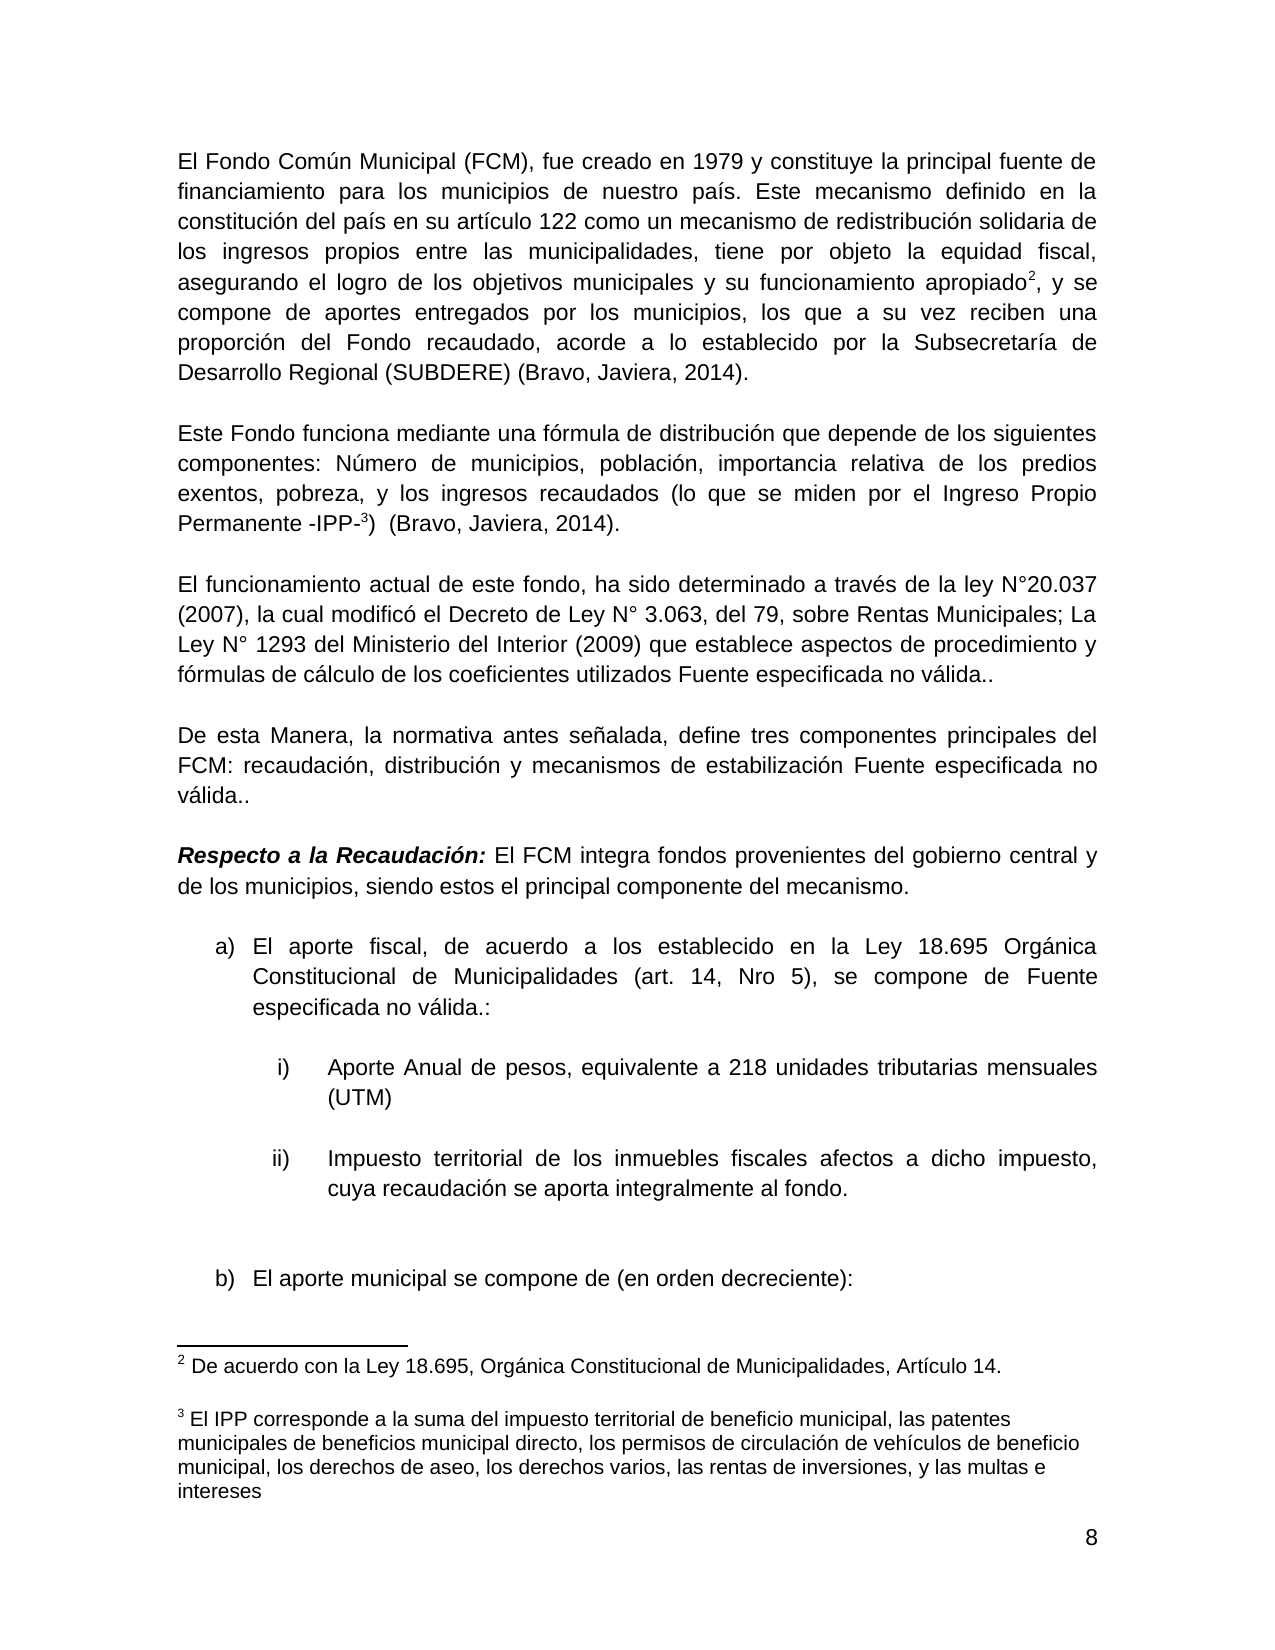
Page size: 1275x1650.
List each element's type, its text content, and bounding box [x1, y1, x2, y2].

text Respecto a la Recaudación: El FCM integra fondos provenientes del gobierno central y de los municipios, siendo estos el principal componente del mecanismo. [177, 842, 1098, 899]
text De esta Manera, la normativa antes señalada, define tres componentes principales del FCM: recaudación, distribución y mecanismos de estabilización . [177, 722, 1098, 808]
text Este Fondo funciona mediante una fórmula de distribución que depende de los siguientes componentes: Número de municipios, población, importancia relativa de los predios exentos, pobreza, y los ingresos recaudados (lo que se miden por el Ingreso Propio Permanente -IPP-) . [177, 419, 1098, 536]
list Aporte Anual de pesos, equivalente a 218 unidades tributarias mensuales (UTM) [290, 1054, 1098, 1110]
list El aporte fiscal, de acuerdo a los establecido en la Ley 18.695 Orgánica Constitucional de Municipalidades (art. 14, Nro 5), se compone de : [215, 933, 1098, 1020]
list El aporte municipal se compone de (en orden decreciente): [215, 1265, 1098, 1292]
text El Fondo Común Municipal (FCM), fue creado en 1979 y constituye la principal fuente de financiamiento para los municipios de nuestro país. Este mecanismo definido en la constitución del país en su artículo 122 como un mecanismo de redistribución solidaria de los ingresos propios entre las municipalidades, tiene por objeto la equidad fiscal, asegurando el logro de los objetivos municipales y su funcionamiento apropiado, y se compone de aportes entregados por los municipios, los que a su vez reciben una proporción del Fondo recaudado, acorde a lo establecido por la Subsecretaría de Desarrollo Regional (SUBDERE) . [177, 148, 1098, 385]
list Impuesto territorial de los inmuebles fiscales afectos a dicho impuesto, cuya recaudación se aporta integralmente al fondo. [290, 1144, 1098, 1201]
text El funcionamiento actual de este fondo, ha sido determinado a través de la ley N°20.037 (2007), la cual modificó el Decreto de Ley N° 3.063, del 79, sobre Rentas Municipales; La Ley N° 1293 del Ministerio del Interior (2009) que establece aspectos de procedimiento y fórmulas de cálculo de los coeficientes utilizados . [177, 571, 1098, 687]
